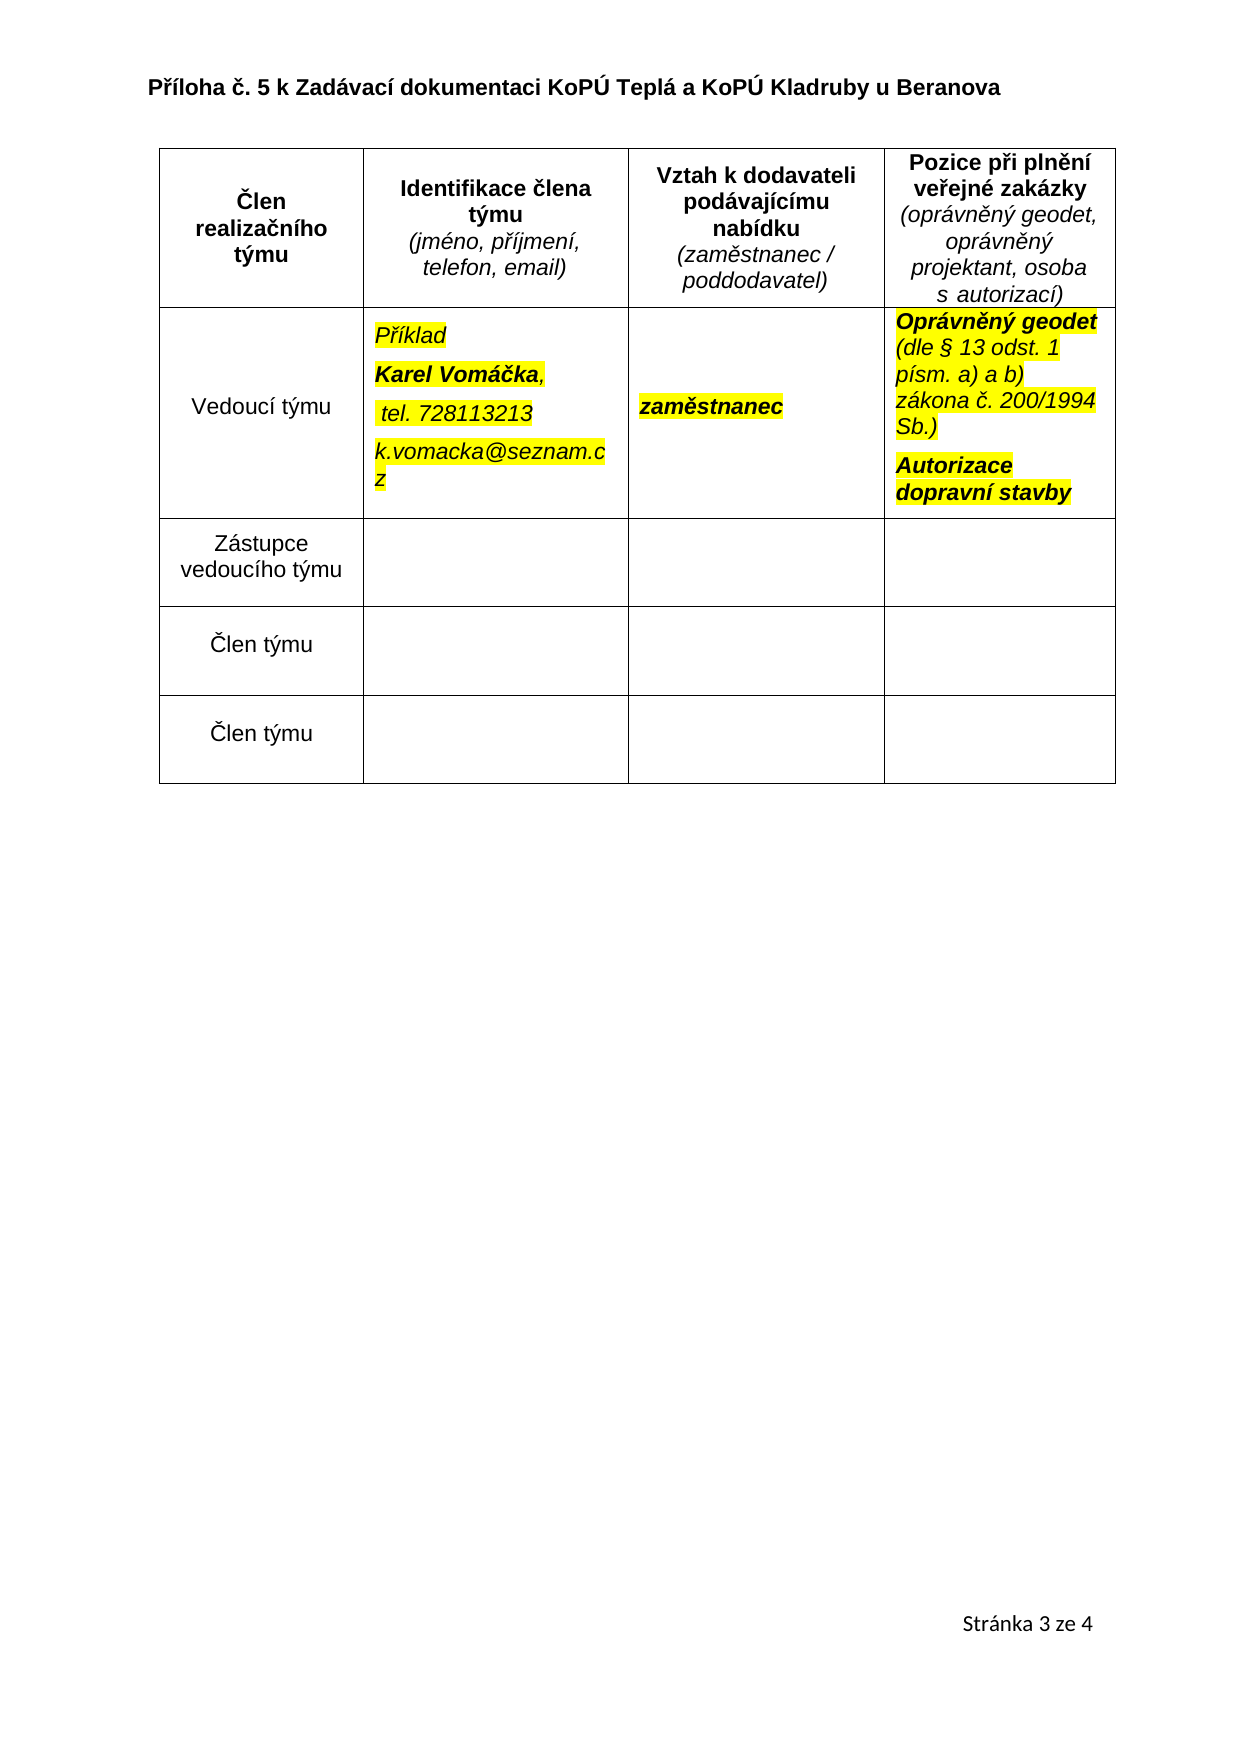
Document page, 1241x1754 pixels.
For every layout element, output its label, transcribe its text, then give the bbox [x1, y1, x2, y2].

table_cell [364, 696, 628, 783]
table_cell [629, 519, 884, 606]
table_cell Příklad Karel Vomáčka, tel. 728113213 k.vomacka@seznam.cz [364, 308, 628, 517]
table_cell Zástupce vedoucího týmu [160, 519, 363, 606]
table_cell [364, 607, 628, 695]
table_header Pozice při plnění veřejné zakázky (oprávněný geodet, oprávněný projektant, osoba s autorizací) [885, 149, 1115, 307]
table_cell Člen týmu [160, 607, 363, 695]
table_cell [364, 519, 628, 606]
table_cell zaměstnanec [629, 308, 884, 517]
table_cell Oprávněný geodet (dle § 13 odst. 1 písm. a) a b) zákona č. 200/1994 Sb.) Autorizace dopravní stavby [885, 308, 1115, 517]
table_header Identifikace člena týmu (jméno, příjmení, telefon, email) [364, 149, 628, 307]
table_header Vztah k dodavateli podávajícímu nabídku (zaměstnanec / poddodavatel) [629, 149, 884, 307]
table_cell [885, 696, 1115, 783]
table_cell [885, 607, 1115, 695]
table_cell [885, 519, 1115, 606]
table_cell [629, 696, 884, 783]
table_cell [629, 607, 884, 695]
table_cell Vedoucí týmu [160, 308, 363, 517]
table_cell Člen týmu [160, 696, 363, 783]
table_header Člen realizačního týmu [160, 149, 363, 307]
